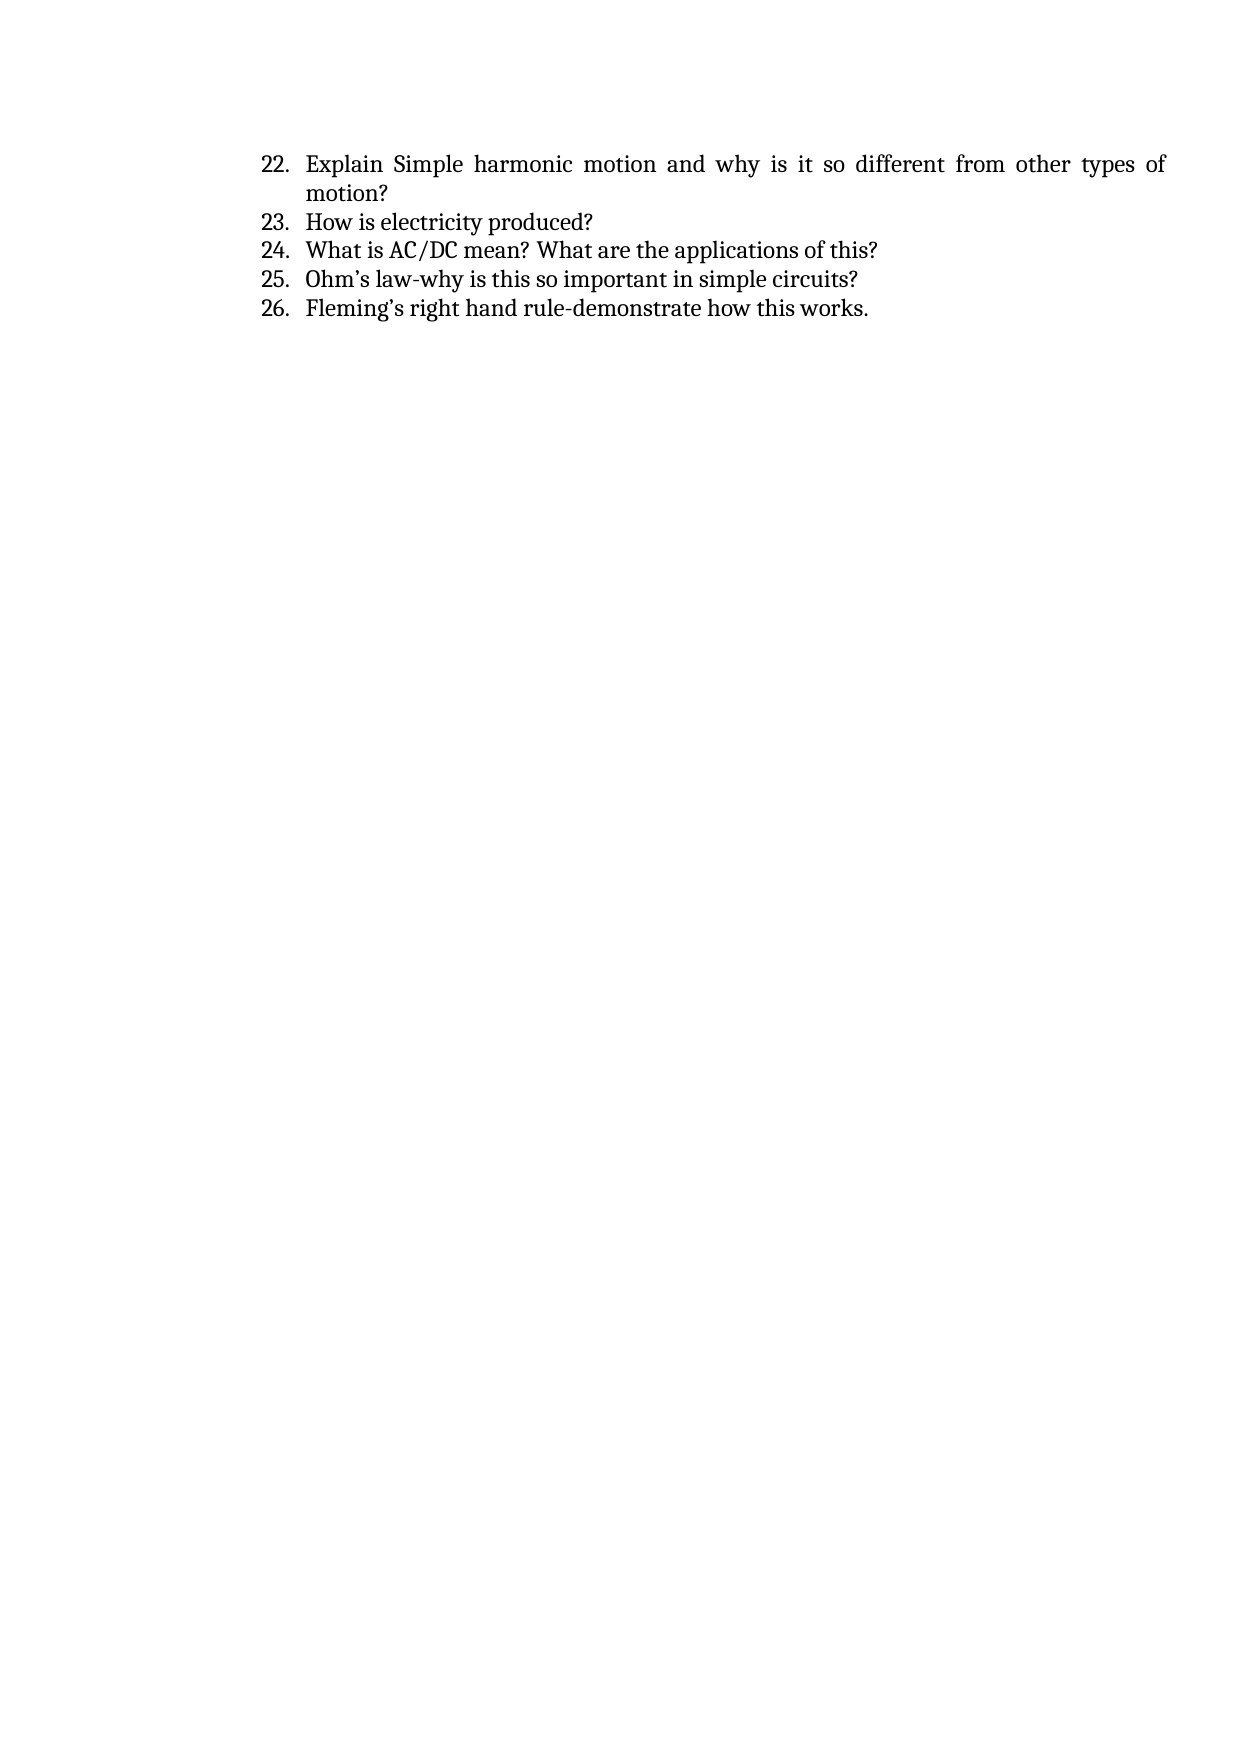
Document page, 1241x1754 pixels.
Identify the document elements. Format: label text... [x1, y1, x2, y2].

list What is AC/DC mean? What are the applications of this? [261, 236, 1167, 265]
list Ohm’s law-why is this so important in simple circuits? [261, 265, 1167, 294]
list How is electricity produced? [261, 207, 1167, 236]
list Explain Simple harmonic motion and why is it so different from other types of motion? [261, 150, 1167, 207]
list Fleming’s right hand rule-demonstrate how this works. [261, 294, 1167, 322]
